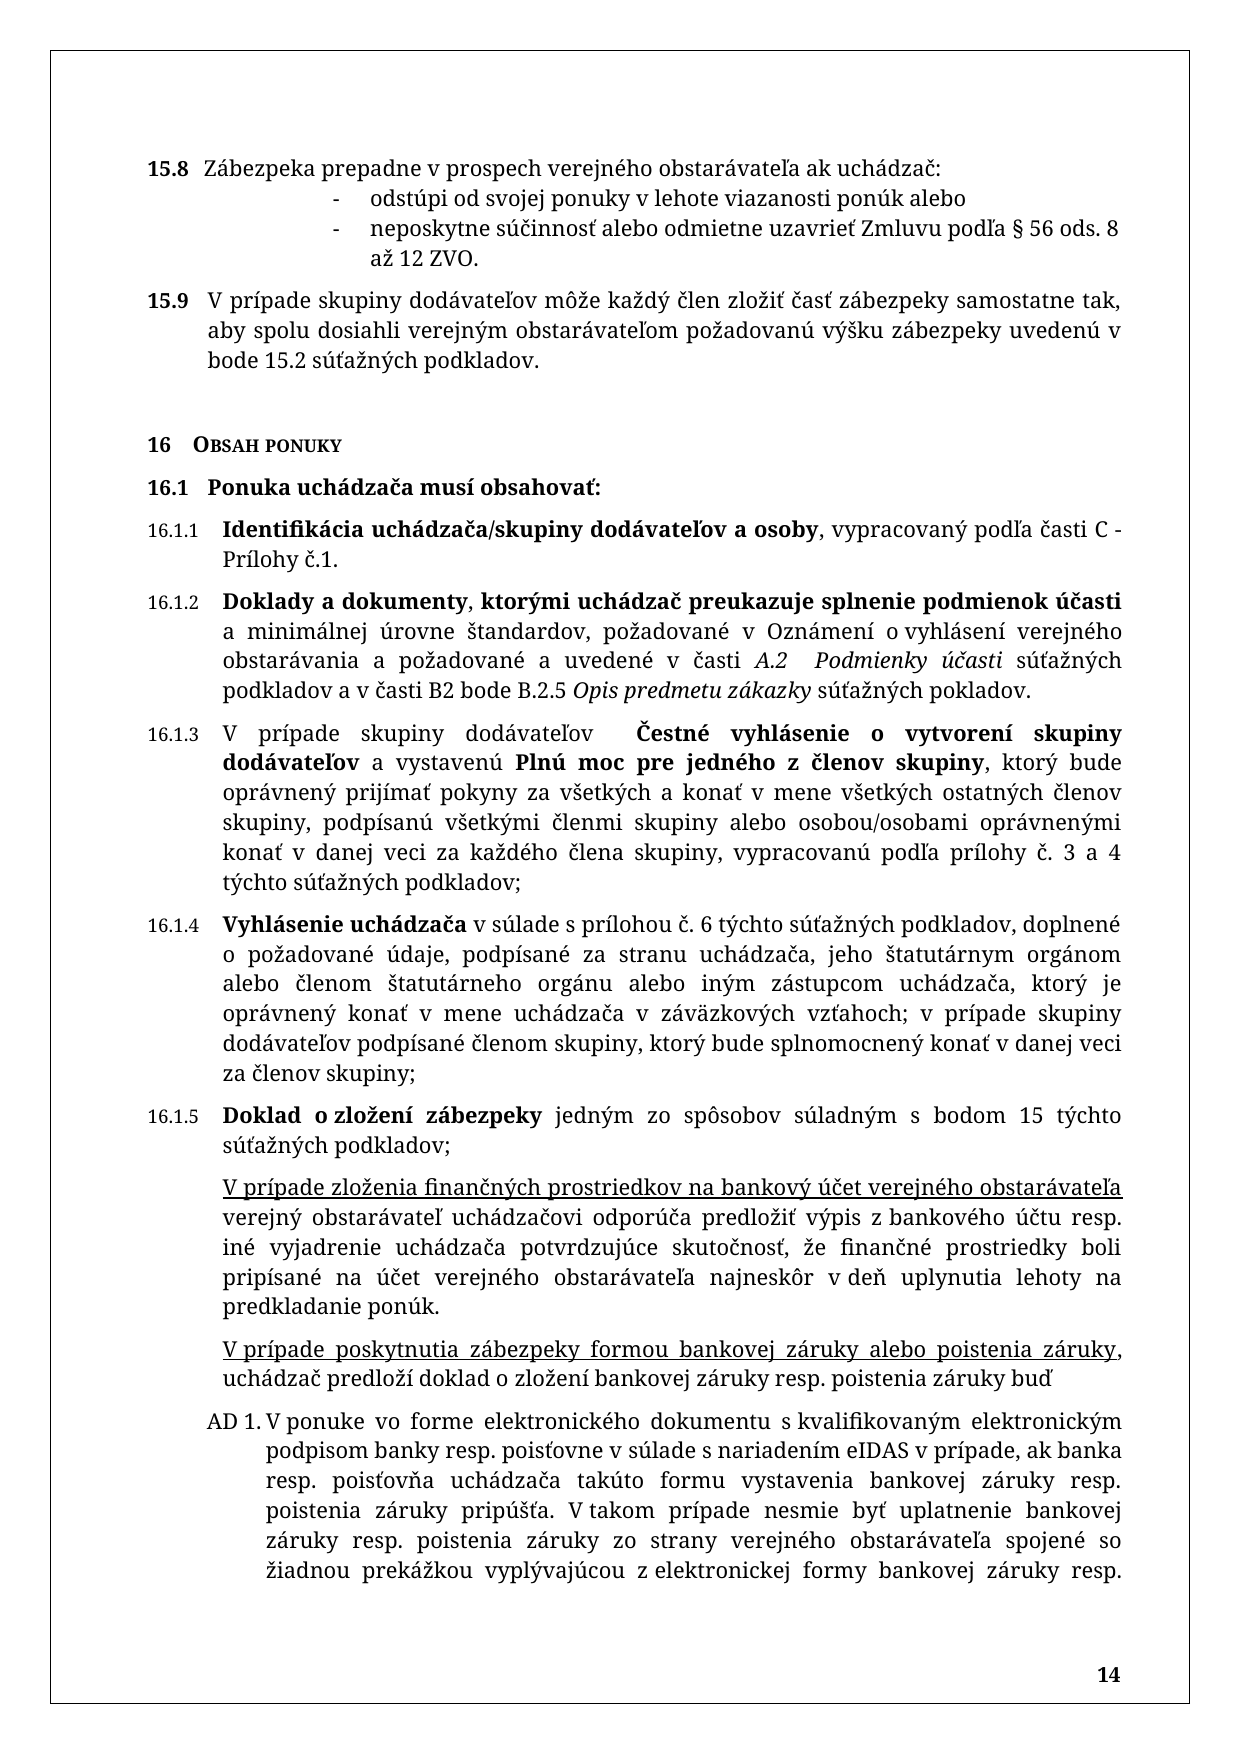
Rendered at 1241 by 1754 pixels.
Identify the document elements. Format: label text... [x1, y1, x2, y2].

list V prípade skupiny dodávateľov môže každý člen zložiť časť zábezpeky samostatne tak, aby spolu dosiahli verejným obstarávateľom požadovanú výšku zábezpeky uvedenú v bode 15.2 súťažných podkladov. [147, 285, 1122, 374]
text V prípade poskytnutia zábezpeky formou bankovej záruky alebo poistenia záruky, uchádzač predloží doklad o zložení bankovej záruky resp. poistenia záruky buď [222, 1334, 1122, 1393]
list neposkytne súčinnosť alebo odmietne uzavrieť Zmluvu podľa § 56 ods. 8 až 12 ZVO. [332, 213, 1122, 273]
text V prípade zloženia finančných prostriedkov na bankový účet verejného obstarávateľa verejný obstarávateľ uchádzačovi odporúča predložiť výpis z bankového účtu resp. iné vyjadrenie uchádzača potvrdzujúce skutočnosť, že finančné prostriedky boli pripísané na účet verejného obstarávateľa najneskôr v deň uplynutia lehoty na predkladanie ponúk. [222, 1198, 1122, 1321]
list Doklad o zložení zábezpeky jedným zo spôsobov súladným s bodom 15 týchto súťažných podkladov; [147, 1100, 1122, 1160]
list Doklady a dokumenty, ktorými uchádzač preukazuje splnenie podmienok účasti a minimálnej úrovne štandardov, požadované v Oznámení o vyhlásení verejného obstarávania a požadované a uvedené v časti A.2 Podmienky účasti súťažných podkladov a v časti B2 bode B.2.5 Opis predmetu zákazky súťažných pokladov. [147, 586, 1122, 705]
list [207, 1406, 1122, 1584]
subtitle Zábezpeka prepadne v prospech verejného obstarávateľa ak uchádzač: [147, 153, 1122, 183]
list Ponuka uchádzača musí obsahovať: [147, 472, 1122, 501]
list Identifikácia uchádzača/skupiny dodávateľov a osoby, vypracovaný podľa časti C - Prílohy č.1. [147, 514, 1122, 573]
subtitle Obsah ponuky [147, 429, 1122, 459]
list Vyhlásenie uchádzača v súlade s prílohou č. 6 týchto súťažných podkladov, doplnené o požadované údaje, podpísané za stranu uchádzača, jeho štatutárnym orgánom alebo členom štatutárneho orgánu alebo iným zástupcom uchádzača, ktorý je oprávnený konať v mene uchádzača v záväzkových vzťahoch; v prípade skupiny dodávateľov podpísané členom skupiny, ktorý bude splnomocnený konať v danej veci za členov skupiny; [147, 909, 1122, 1088]
text V prípade zloženia finančných prostriedkov na bankový účet verejného obstarávateľa verejný obstarávateľ uchádzačovi odporúča predložiť výpis z bankového účtu resp. iné vyjadrenie uchádzača potvrdzujúce skutočnosť, že finančné prostriedky boli pripísané na účet verejného obstarávateľa najneskôr v deň uplynutia lehoty na predkladanie ponúk. [222, 1172, 1122, 1197]
subtitle odstúpi od svojej ponuky v lehote viazanosti ponúk alebo [332, 183, 1122, 213]
list V prípade skupiny dodávateľov Čestné vyhlásenie o vytvorení skupiny dodávateľov a vystavenú Plnú moc pre jedného z členov skupiny, ktorý bude oprávnený prijímať pokyny za všetkých a konať v mene všetkých ostatných členov skupiny, podpísanú všetkými členmi skupiny alebo osobou/osobami oprávnenými konať v danej veci za každého člena skupiny, vypracovanú podľa prílohy č. 3 a 4 týchto súťažných podkladov; [147, 718, 1122, 896]
